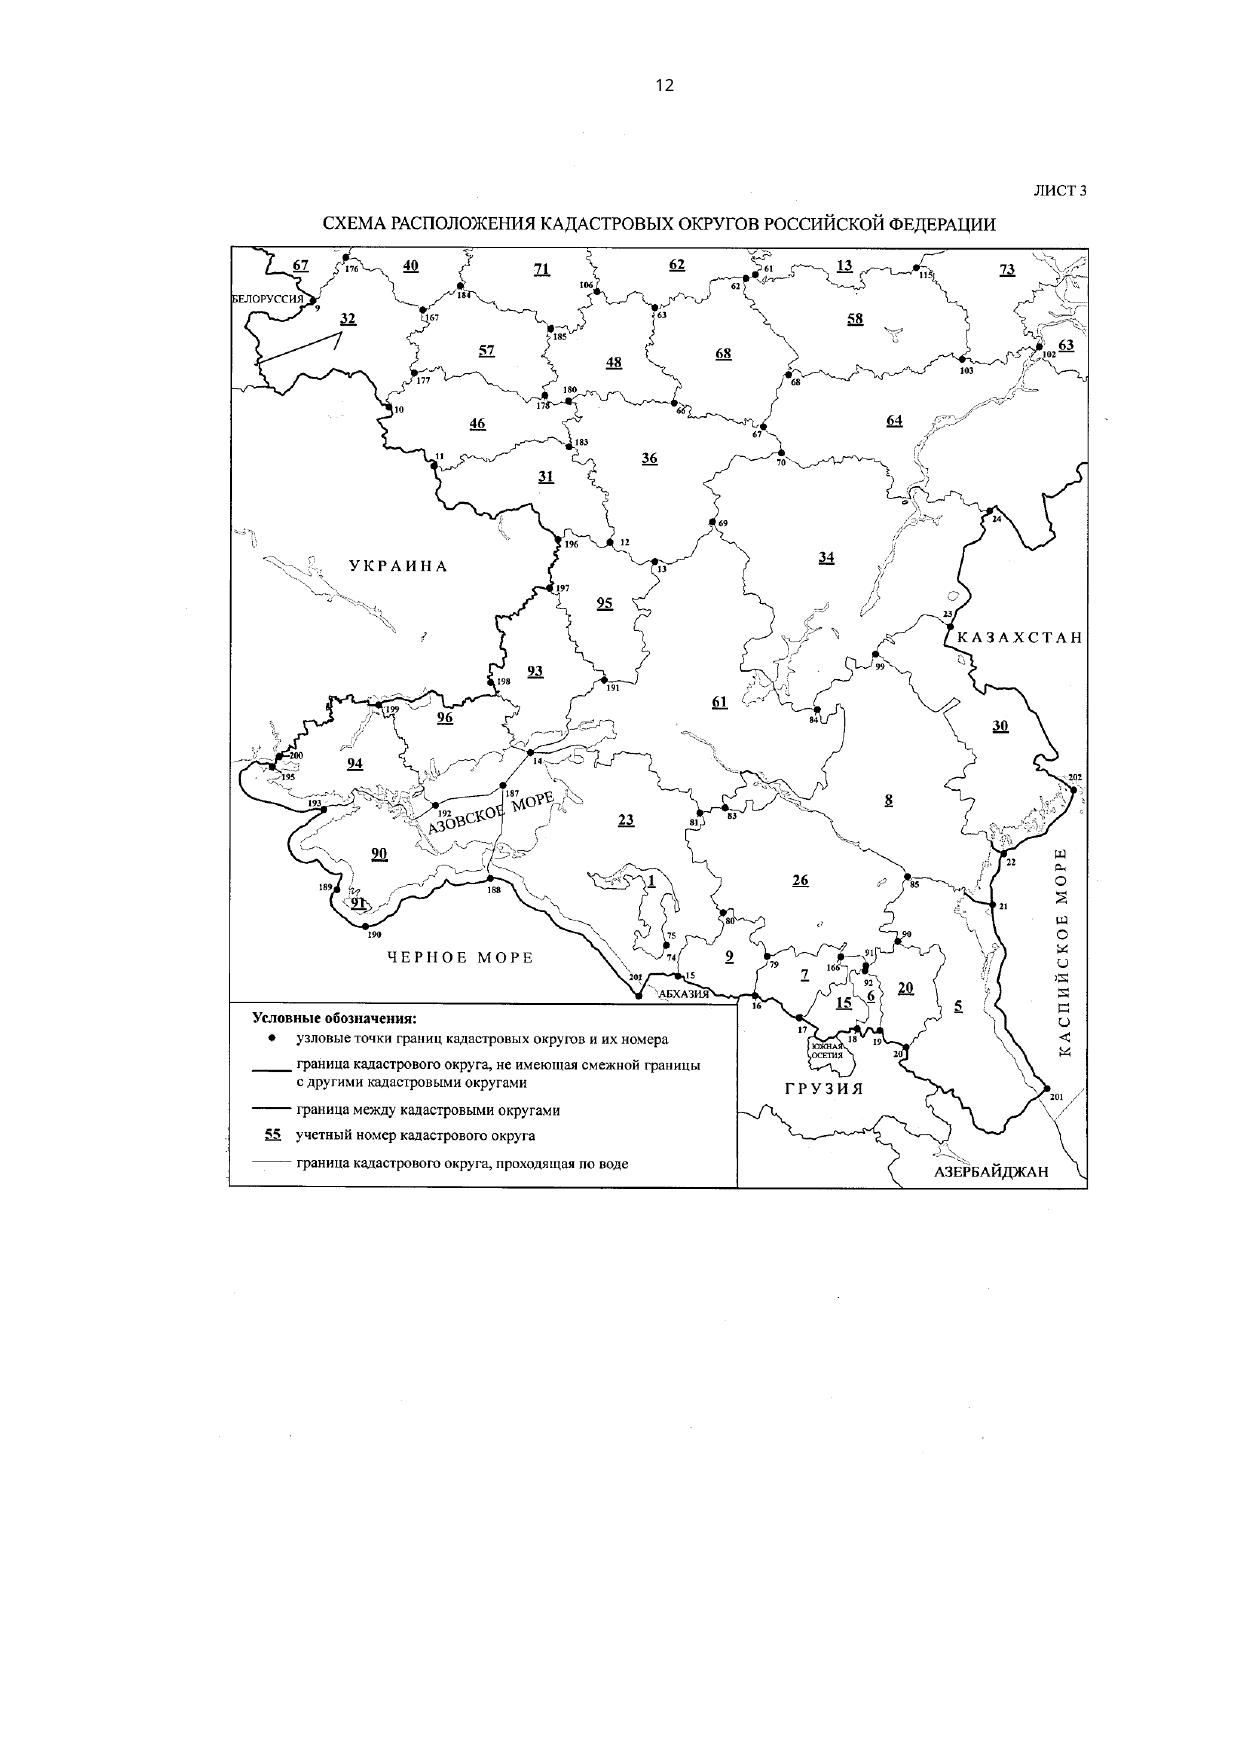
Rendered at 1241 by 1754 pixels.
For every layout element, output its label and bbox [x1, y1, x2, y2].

picture [177, 119, 1153, 1498]
